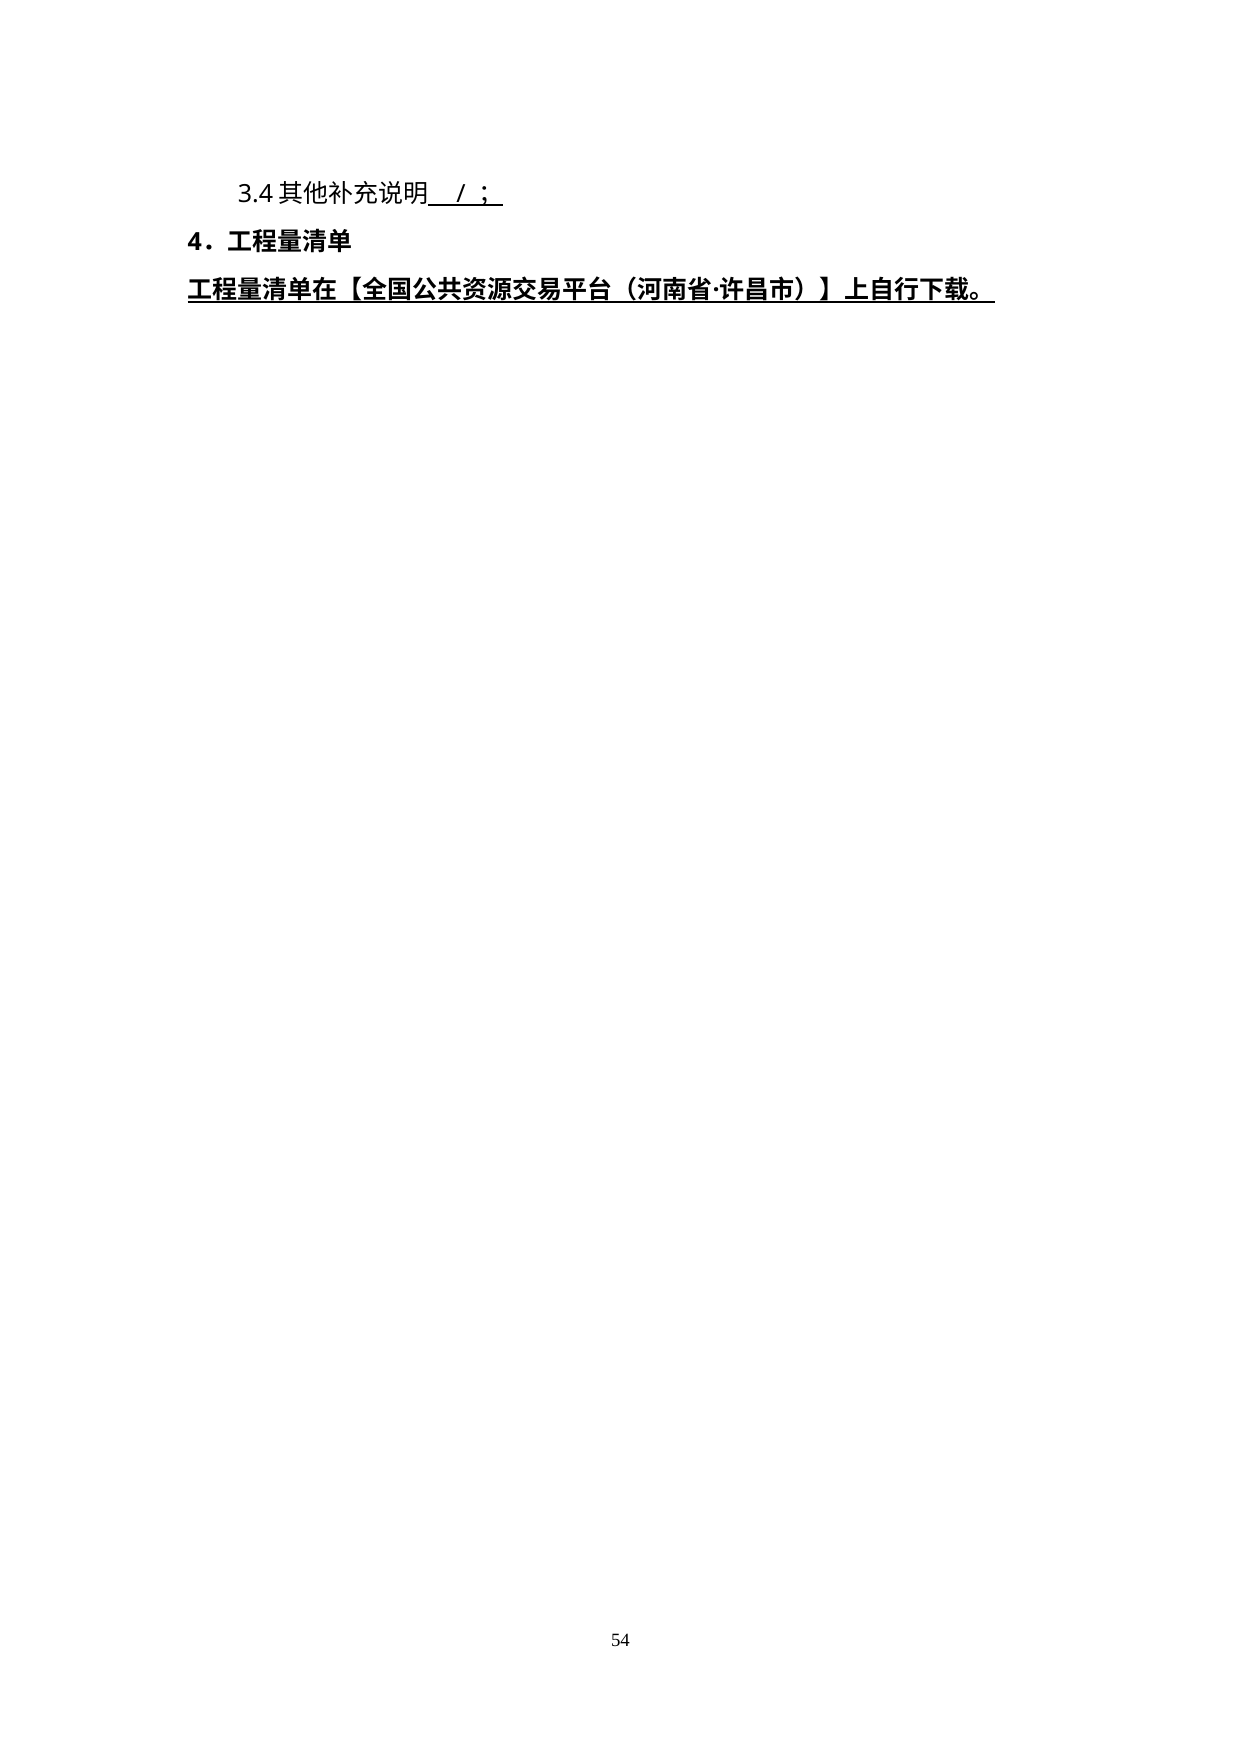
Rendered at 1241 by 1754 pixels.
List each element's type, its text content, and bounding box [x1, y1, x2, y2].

text 4．工程量清单 [187, 216, 1053, 264]
text 工程量清单在【全国公共资源交易平台（河南省·许昌市）】上自行下载。 [187, 264, 1053, 312]
text 3.4其他补充说明 / ； [188, 168, 1053, 216]
